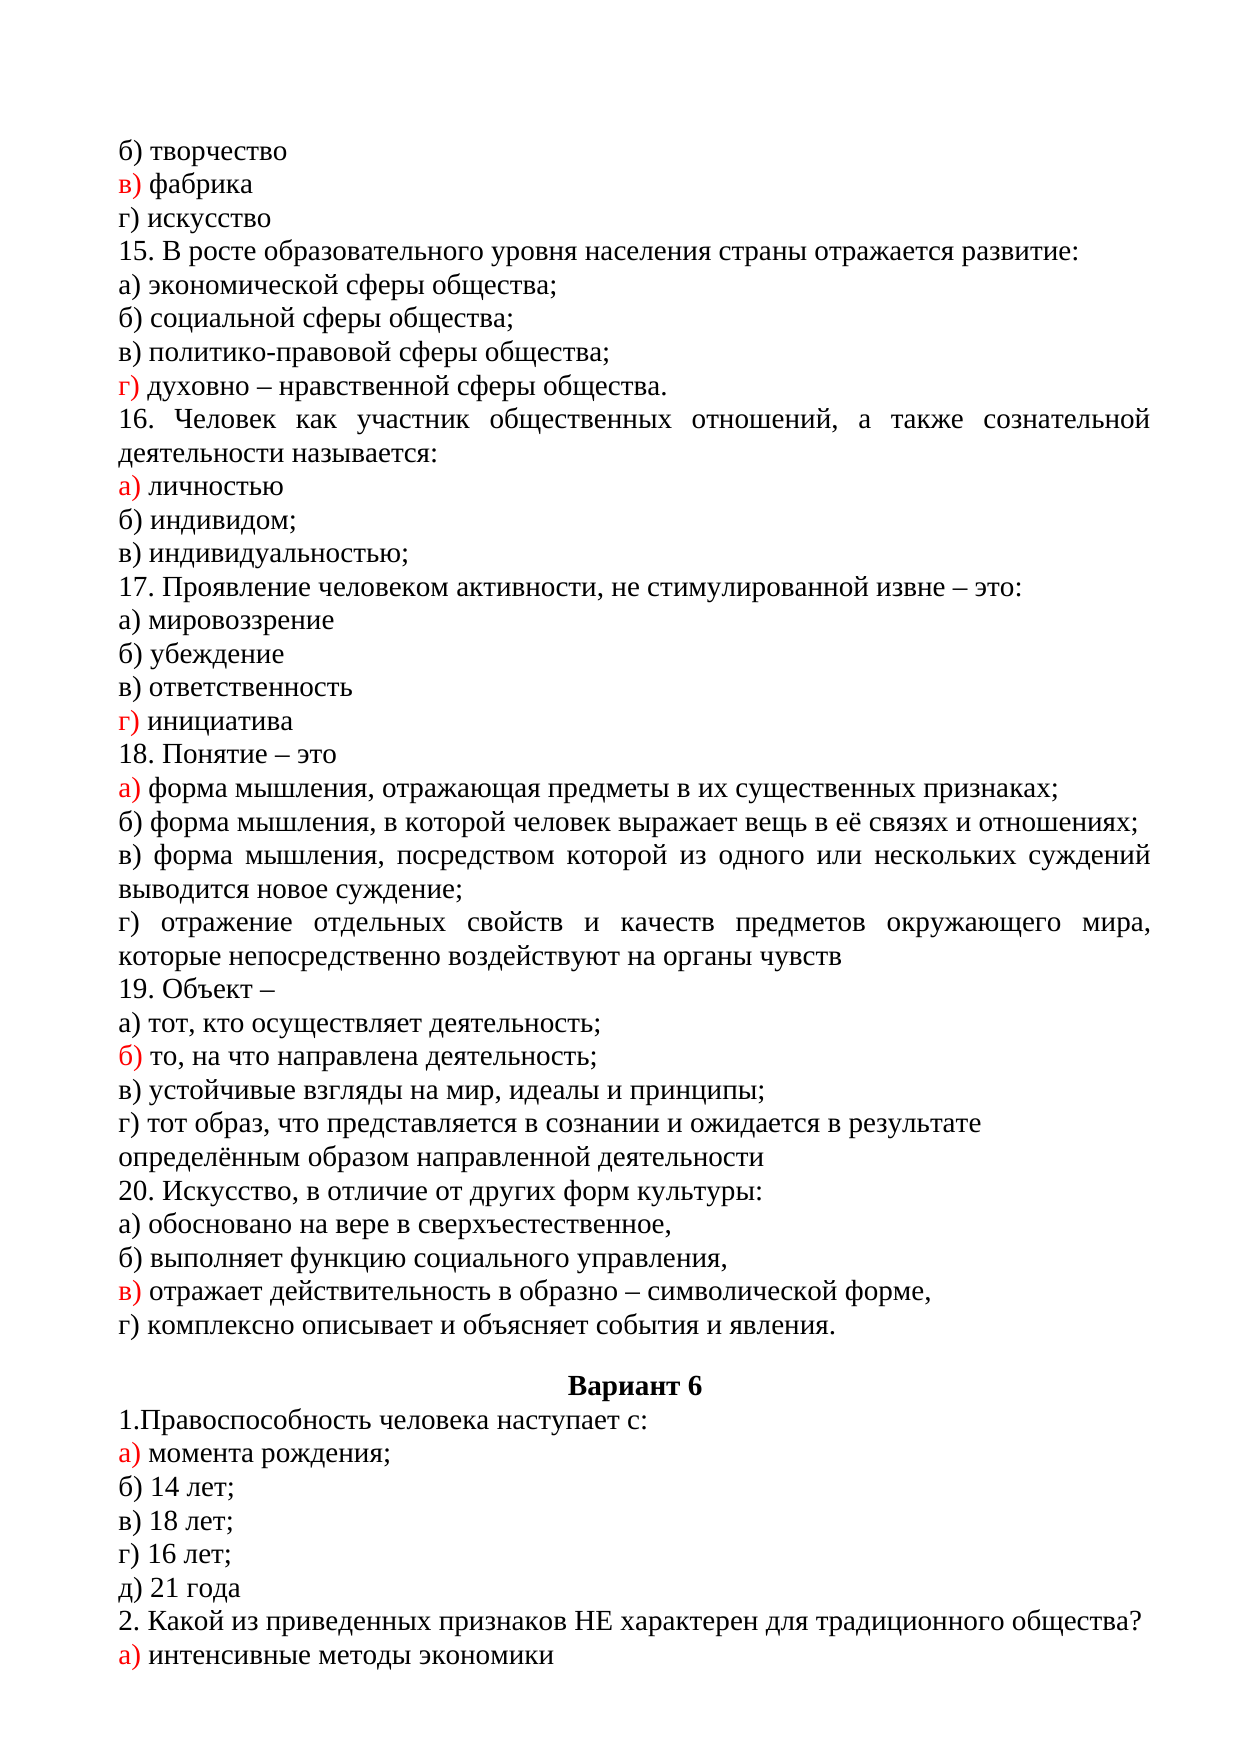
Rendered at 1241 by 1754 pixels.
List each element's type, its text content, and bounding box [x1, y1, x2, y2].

text б) убеждение [118, 636, 1152, 669]
text г) отражение отдельных свойств и качеств предметов окружающего мира, которые непосредственно воздействуют на органы чувств [118, 904, 1152, 971]
text б) то, на что направлена деятельность; [118, 1038, 1152, 1072]
text а) мировоззрение [118, 602, 1152, 636]
text в) форма мышления, посредством которой из одного или нескольких суждений выводится новое суждение; [118, 837, 1152, 904]
text в) ответственность [118, 669, 1152, 703]
text Вариант 6 [118, 1368, 1152, 1402]
text а) форма мышления, отражающая предметы в их существенных признаках; [118, 770, 1152, 804]
text 16. Человек как участник общественных отношений, а также сознательной деятельности называется: [118, 401, 1152, 468]
text в) индивидуальностью; [118, 535, 1152, 569]
text д) 21 года [118, 1570, 1152, 1603]
text 18. Понятие – это [118, 737, 1152, 770]
text в) 18 лет; [118, 1503, 1152, 1536]
text г) тот образ, что представляется в сознании и ожидается в результате определённым образом направленной деятельности [118, 1106, 1152, 1173]
text в) устойчивые взгляды на мир, идеалы и принципы; [118, 1072, 1152, 1106]
text б) социальной сферы общества; [118, 301, 1152, 334]
text в) фабрика [118, 166, 1152, 200]
text г) инициатива [118, 703, 1152, 737]
text а) тот, кто осуществляет деятельность; [118, 1005, 1152, 1038]
text г) духовно – нравственной сферы общества. [118, 368, 1152, 401]
text б) форма мышления, в которой человек выражает вещь в её связях и отношениях; [118, 804, 1152, 837]
text а) момента рождения; [118, 1436, 1152, 1469]
text в) политико-правовой сферы общества; [118, 334, 1152, 368]
text г) искусство [118, 200, 1152, 233]
text а) интенсивные методы экономики [118, 1637, 1152, 1670]
text 19. Объект – [118, 971, 1152, 1005]
text в) отражает действительность в образно – символической форме, [118, 1273, 1152, 1307]
text а) обосновано на вере в сверхъестественное, [118, 1206, 1152, 1240]
text г) комплексно описывает и объясняет события и явления. [118, 1307, 1152, 1340]
text а) личностью [118, 468, 1152, 502]
text 1.Правоспособность человека наступает с: [118, 1402, 1152, 1436]
text б) индивидом; [118, 502, 1152, 535]
text 20. Искусство, в отличие от других форм культуры: [118, 1173, 1152, 1206]
text 17. Проявление человеком активности, не стимулированной извне – это: [118, 569, 1152, 602]
text 15. В росте образовательного уровня населения страны отражается развитие: [118, 233, 1152, 267]
text б) выполняет функцию социального управления, [118, 1240, 1152, 1273]
text б) 14 лет; [118, 1469, 1152, 1503]
text 2. Какой из приведенных признаков НЕ характерен для традиционного общества? [118, 1603, 1152, 1637]
text г) 16 лет; [118, 1536, 1152, 1570]
text б) творчество [118, 133, 1152, 166]
text а) экономической сферы общества; [118, 267, 1152, 301]
